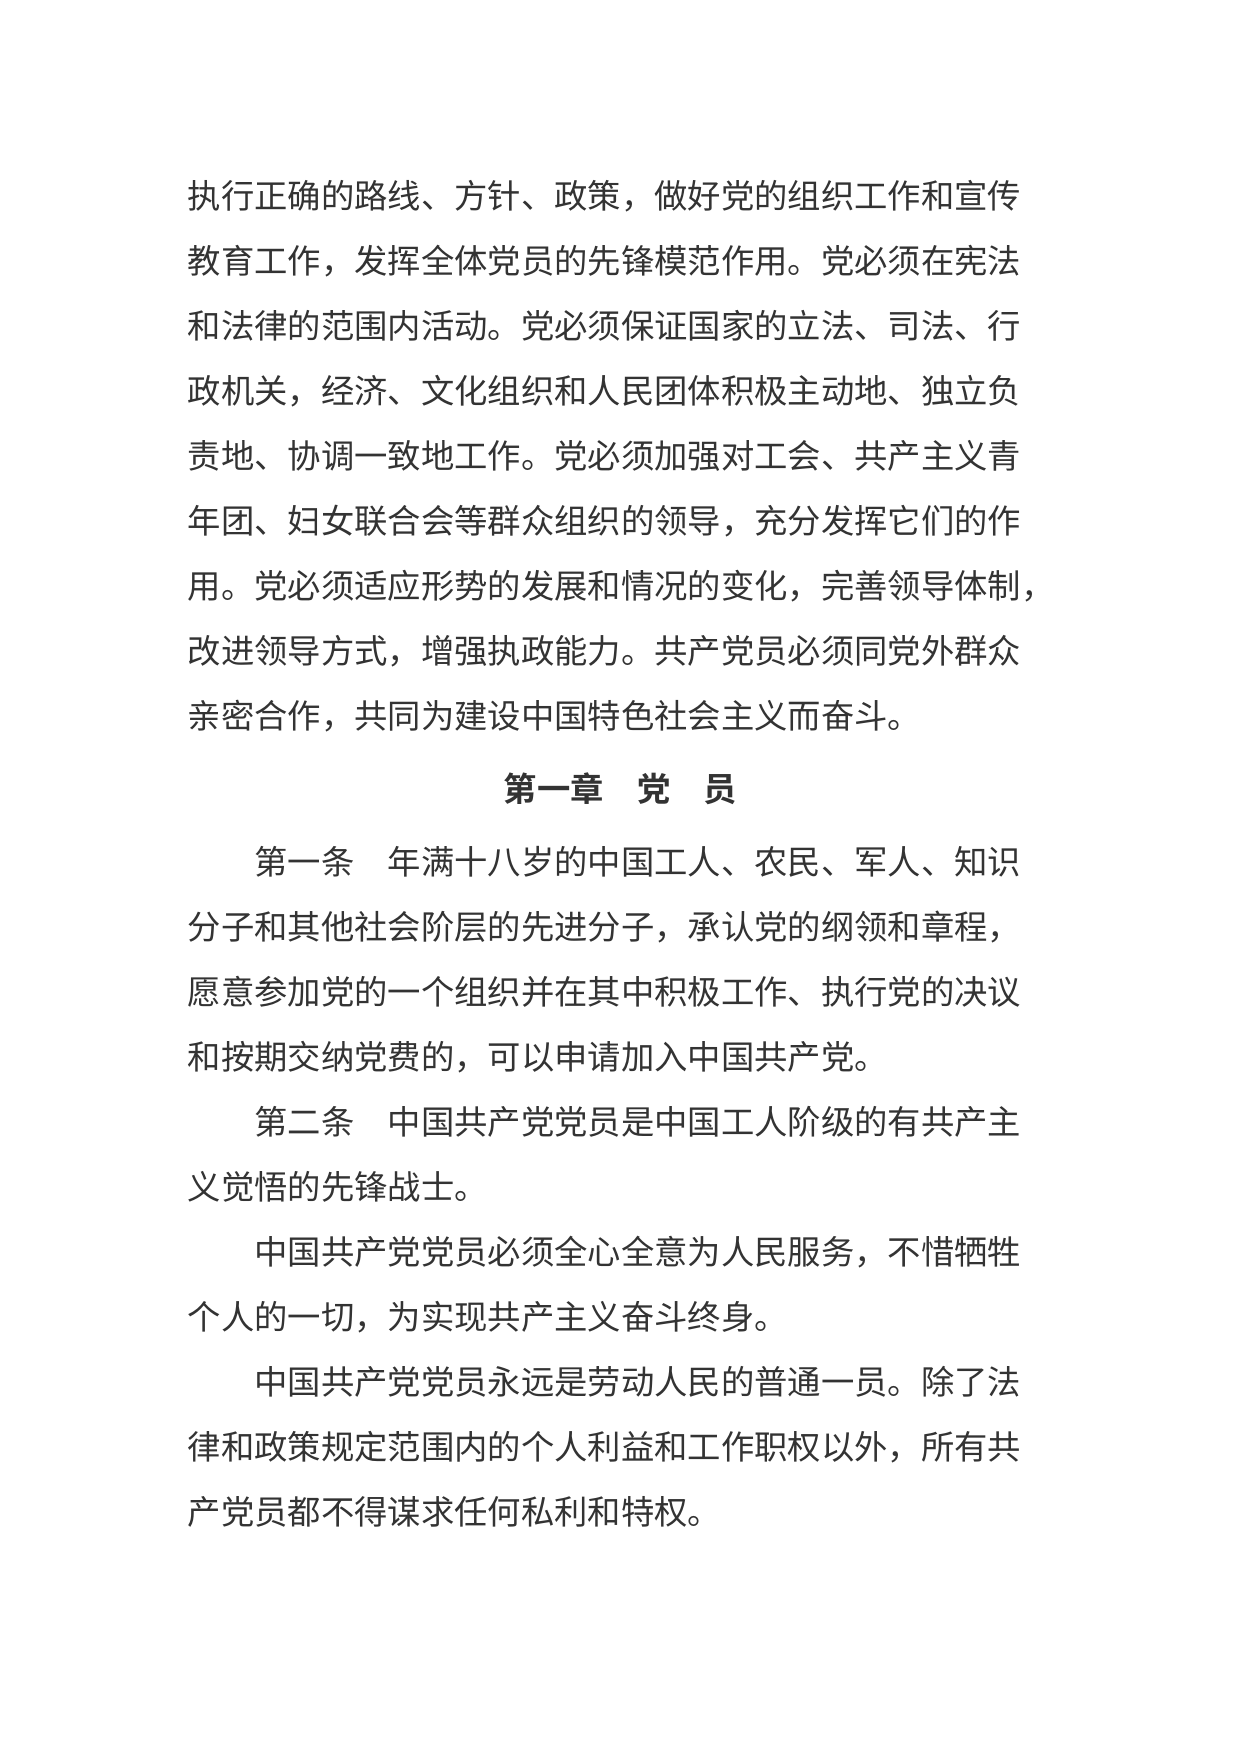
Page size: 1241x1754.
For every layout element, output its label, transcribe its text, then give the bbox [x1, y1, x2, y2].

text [187, 162, 1053, 747]
text 第一章 党 员 [187, 755, 1053, 820]
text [187, 828, 1053, 1543]
